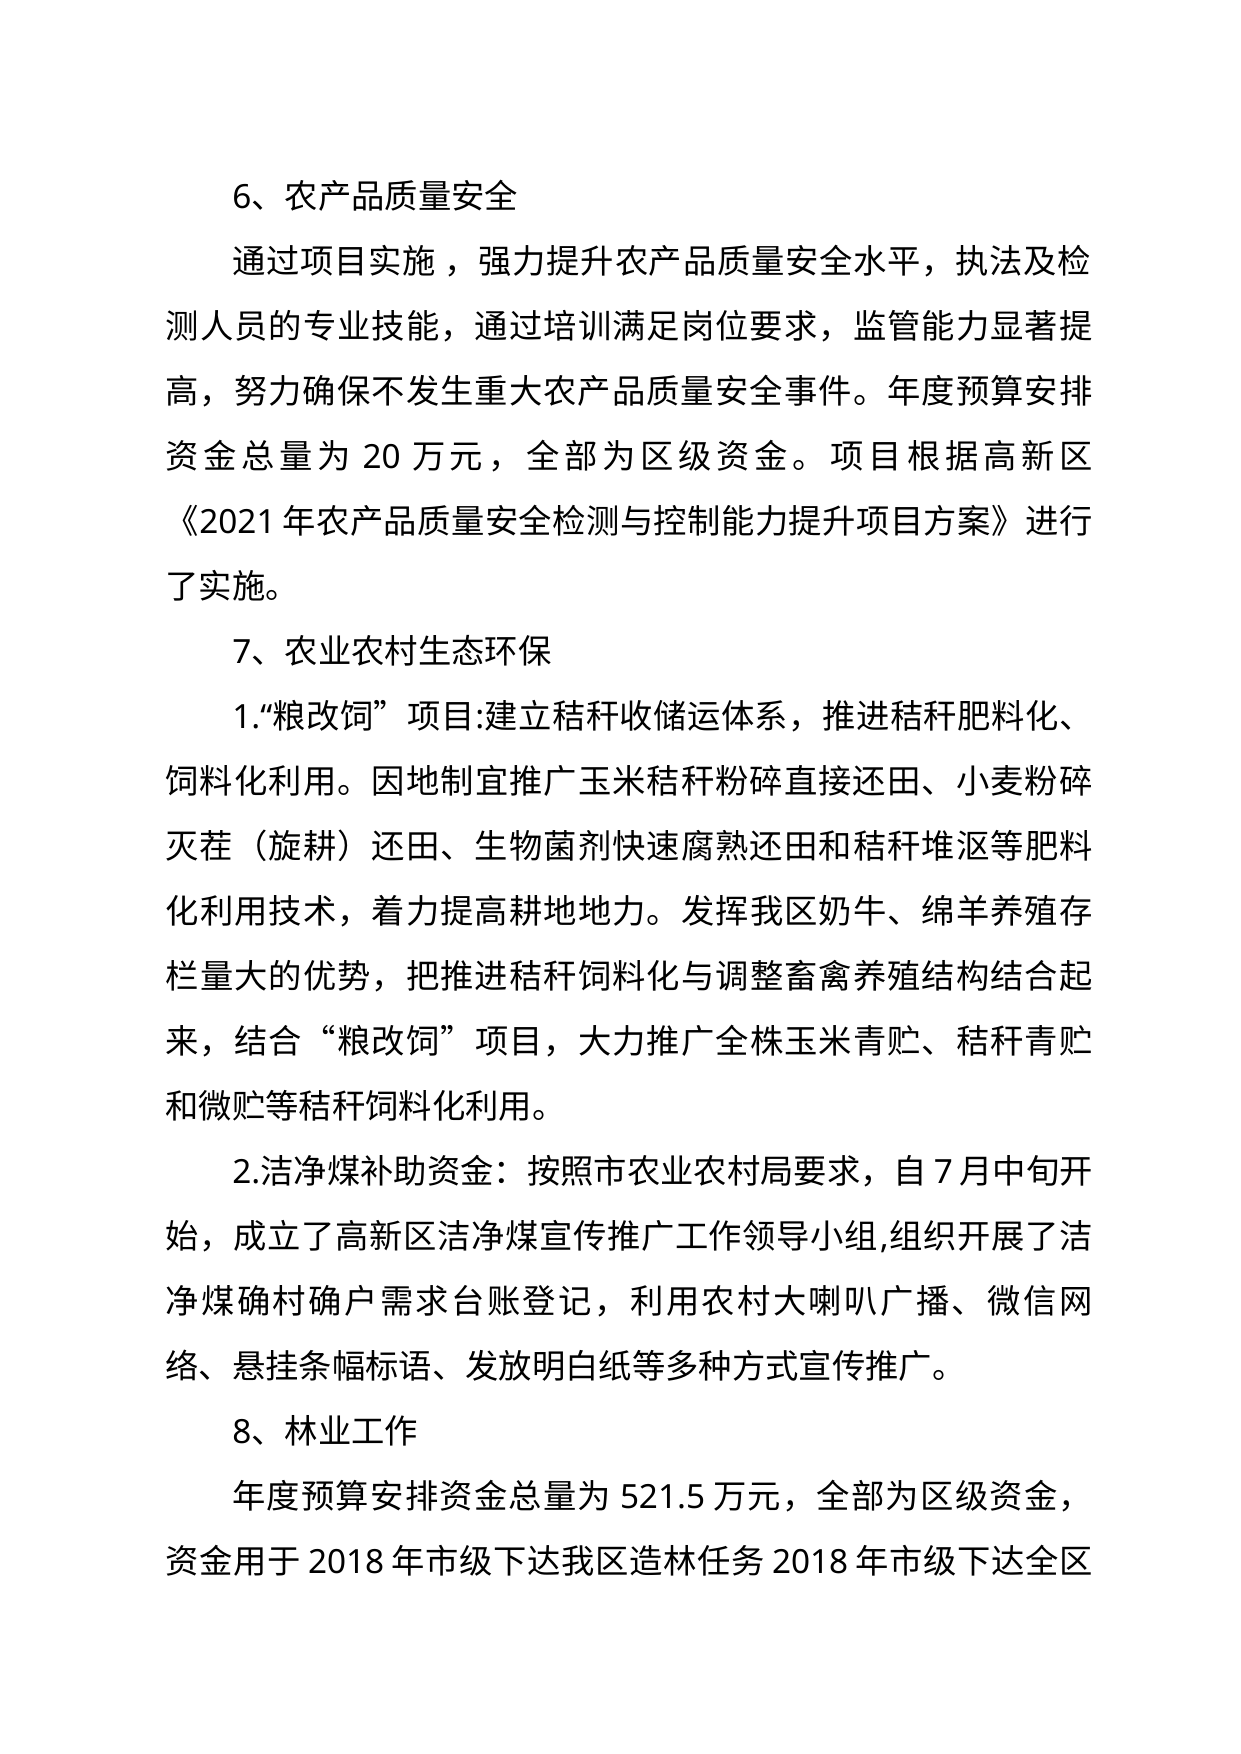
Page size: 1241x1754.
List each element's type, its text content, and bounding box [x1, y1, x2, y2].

text 通过项目实施 ，强力提升农产品质量安全水平，执法及检测人员的专业技能，通过培训满足岗位要求，监管能力显著提高，努力确保不发生重大农产品质量安全事件。年度预算安排资金总量为20万元，全部为区级资金。项目根据高新区《2021年农产品质量安全检测与控制能力提升项目方案》进行了实施。 [165, 227, 1092, 617]
list 6、农产品质量安全 [165, 162, 1092, 227]
text 7、农业农村生态环保 [165, 617, 1092, 682]
list 8、林业工作 [165, 1397, 1092, 1462]
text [165, 1462, 1092, 1592]
list 2.洁净煤补助资金：按照市农业农村局要求，自7月中旬开始，成立了高新区洁净煤宣传推广工作领导小组,组织开展了洁净煤确村确户需求台账登记，利用农村大喇叭广播、微信网络、悬挂条幅标语、发放明白纸等多种方式宣传推广。 [165, 1137, 1092, 1397]
text 1.“粮改饲”项目:建立秸秆收储运体系，推进秸秆肥料化、饲料化利用。因地制宜推广玉米秸秆粉碎直接还田、小麦粉碎灭茬（旋耕）还田、生物菌剂快速腐熟还田和秸秆堆沤等肥料化利用技术，着力提高耕地地力。发挥我区奶牛、绵羊养殖存栏量大的优势，把推进秸秆饲料化与调整畜禽养殖结构结合起来，结合“粮改饲”项目，大力推广全株玉米青贮、秸秆青贮和微贮等秸秆饲料化利用。 [165, 682, 1092, 1137]
